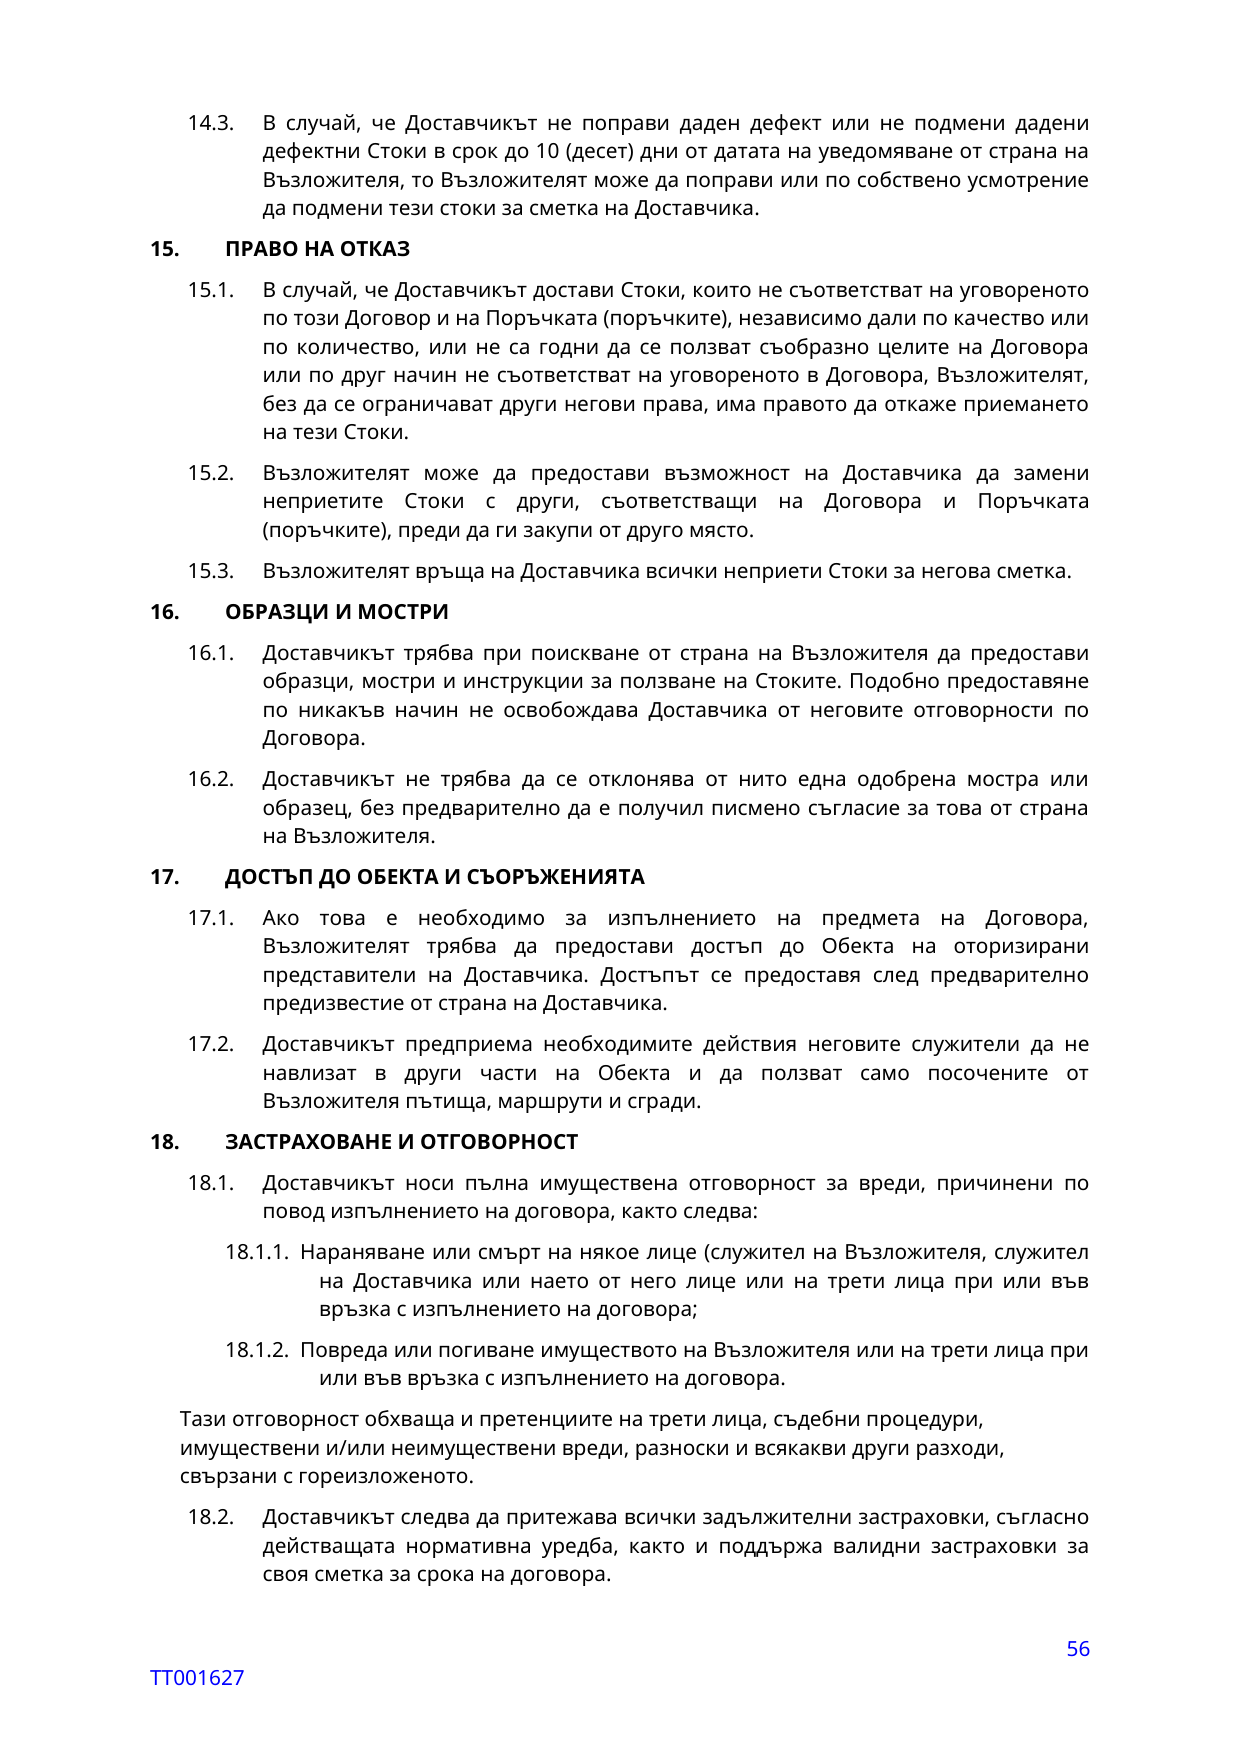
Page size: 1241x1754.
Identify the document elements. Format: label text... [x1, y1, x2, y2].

list Възложителят може да предостави възможност на Доставчика да замени неприетите Стоки с други, съответстващи на Договора и Поръчката (поръчките), преди да ги закупи от друго място. [187, 458, 1090, 543]
list ОБРАЗЦИ И МОСТРИ [150, 597, 1090, 625]
list ПРАВО НА ОТКАЗ [150, 234, 1090, 263]
list ДОСТЪП ДО ОБЕКТА И СЪОРЪЖЕНИЯТА [150, 862, 1090, 890]
list Доставчикът носи пълна имуществена отговорност за вреди, причинени по повод изпълнението на договора, както следва: [187, 1168, 1090, 1225]
list Нараняване или смърт на някое лице (служител на Възложителя, служител на Доставчика или наето от него лице или на трети лица при или във връзка с изпълнението на договора; [225, 1237, 1090, 1323]
list Повреда или погиване имуществото на Възложителя или на трети лица при или във връзка с изпълнението на договора. [225, 1335, 1090, 1392]
list Доставчикът трябва при поискване от страна на Възложителя да предостави образци, мостри и инструкции за ползване на Стоките. Подобно предоставяне по никакъв начин не освобождава Доставчика от неговите отговорности по Договора. [187, 638, 1090, 752]
text Тази отговорност обхваща и претенциите на трети лица, съдебни процедури, имуществени и/или неимуществени вреди, разноски и всякакви други разходи, свързани с гореизложеното. [179, 1404, 1090, 1490]
list ЗАСТРАХОВАНЕ И ОТГОВОРНОСТ [150, 1127, 1090, 1155]
list Доставчикът предприема необходимите действия неговите служители да не навлизат в други части на Обекта и да ползват само посочените от Възложителя пътища, маршрути и сгради. [187, 1029, 1090, 1114]
list Доставчикът не трябва да се отклонява от нито една одобрена мостра или образец, без предварително да е получил писмено съгласие за това от страна на Възложителя. [187, 764, 1090, 849]
list Доставчикът следва да притежава всички задължителни застраховки, съгласно действащата нормативна уредба, както и поддържа валидни застраховки за своя сметка за срока на договора. [187, 1502, 1090, 1588]
list В случай, че Доставчикът достави Стоки, които не съответстват на уговореното по този Договор и на Поръчката (поръчките), независимо дали по качество или по количество, или не са годни да се ползват съобразно целите на Договора или по друг начин не съответстват на уговореното в Договора, Възложителят, без да се ограничават други негови права, има правото да откаже приемането на тези Стоки. [187, 275, 1090, 446]
list Ако това е необходимо за изпълнението на предмета на Договора, Възложителят трябва да предостави достъп до Обекта на оторизирани представители на Доставчика. Достъпът се предоставя след предварително предизвестие от страна на Доставчика. [187, 903, 1090, 1017]
list Възложителят връща на Доставчика всички неприети Стоки за негова сметка. [187, 556, 1090, 584]
list В случай, че Доставчикът не поправи даден дефект или не подмени дадени дефектни Стоки в срок до 10 (десет) дни от датата на уведомяване от страна на Възложителя, то Възложителят може да поправи или по собствено усмотрение да подмени тези стоки за сметка на Доставчика. [187, 108, 1090, 222]
